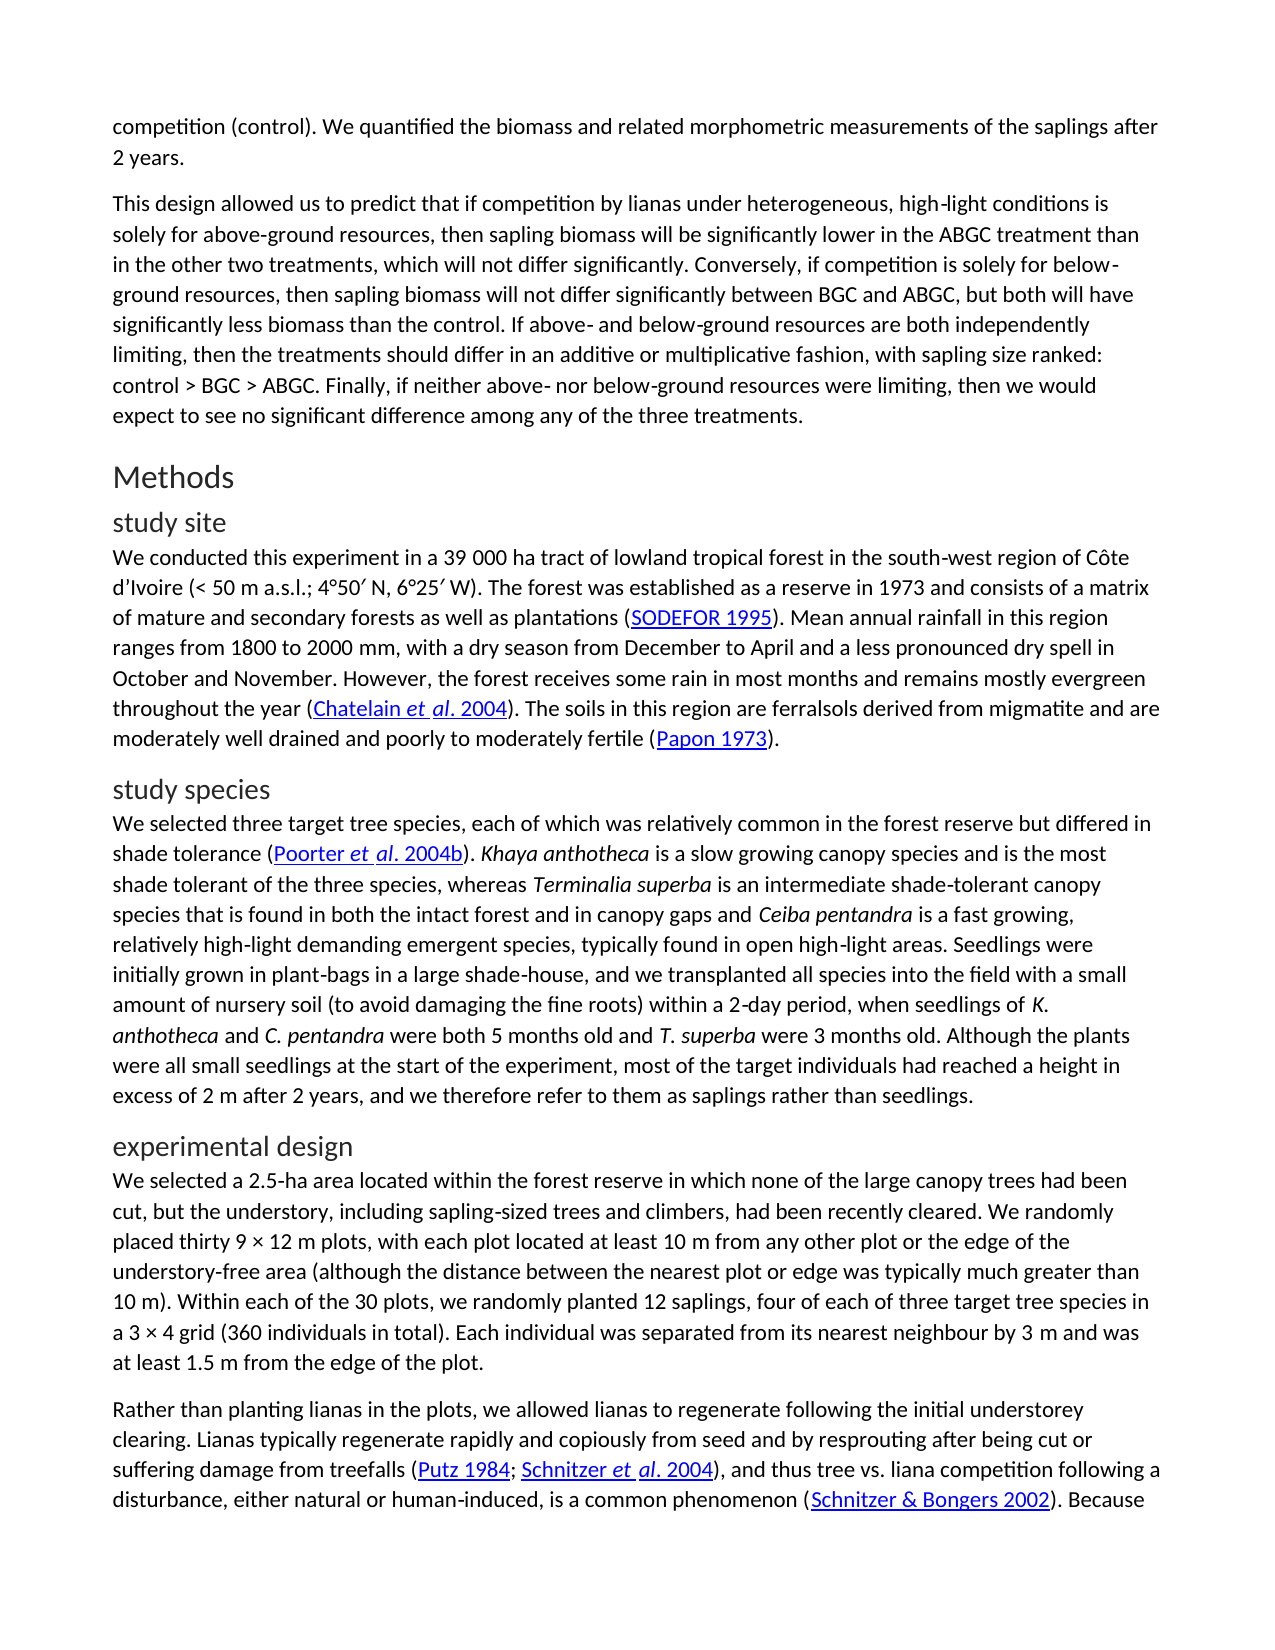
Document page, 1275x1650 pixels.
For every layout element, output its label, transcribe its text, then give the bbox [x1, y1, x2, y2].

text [112, 112, 1162, 171]
subtitle experimental design [112, 1128, 1162, 1164]
text We selected a 2.5‐ha area located within the forest reserve in which none of the large canopy trees had been cut, but the understory, including sapling‐sized trees and climbers, had been recently cleared. We randomly placed thirty 9 × 12 m plots, with each plot located at least 10 m from any other plot or the edge of the understory‐free area (although the distance between the nearest plot or edge was typically much greater than 10 m). Within each of the 30 plots, we randomly planted 12 saplings, four of each of three target tree species in a 3 × 4 grid (360 individuals in total). Each individual was separated from its nearest neighbour by 3 m and was at least 1.5 m from the edge of the plot. [112, 1167, 1162, 1376]
text We selected three target tree species, each of which was relatively common in the forest reserve but differed in shade tolerance (Poorter et al. 2004b). Khaya anthotheca is a slow growing canopy species and is the most shade tolerant of the three species, whereas Terminalia superba is an intermediate shade‐tolerant canopy species that is found in both the intact forest and in canopy gaps and Ceiba pentandra is a fast growing, relatively high‐light demanding emergent species, typically found in open high‐light areas. Seedlings were initially grown in plant‐bags in a large shade‐house, and we transplanted all species into the field with a small amount of nursery soil (to avoid damaging the fine roots) within a 2‐day period, when seedlings of K. anthotheca and C. pentandra were both 5 months old and T. superba were 3 months old. Although the plants were all small seedlings at the start of the experiment, most of the target individuals had reached a height in excess of 2 m after 2 years, and we therefore refer to them as saplings rather than seedlings. [112, 809, 1162, 1109]
subtitle study species [112, 771, 1162, 807]
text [112, 1395, 1162, 1513]
text We conducted this experiment in a 39 000 ha tract of lowland tropical forest in the south‐west region of Côte d’Ivoire (< 50 m a.s.l.; 4°50′ N, 6°25′ W). The forest was established as a reserve in 1973 and consists of a matrix of mature and secondary forests as well as plantations (SODEFOR 1995). Mean annual rainfall in this region ranges from 1800 to 2000 mm, with a dry season from December to April and a less pronounced dry spell in October and November. However, the forest receives some rain in most months and remains mostly evergreen throughout the year (Chatelain et al. 2004). The soils in this region are ferralsols derived from migmatite and are moderately well drained and poorly to moderately fertile (Papon 1973). [112, 543, 1162, 752]
subtitle Methods [112, 456, 1162, 497]
subtitle study site [112, 504, 1162, 540]
text This design allowed us to predict that if competition by lianas under heterogeneous, high‐light conditions is solely for above‐ground resources, then sapling biomass will be significantly lower in the ABGC treatment than in the other two treatments, which will not differ significantly. Conversely, if competition is solely for below‐ground resources, then sapling biomass will not differ significantly between BGC and ABGC, but both will have significantly less biomass than the control. If above‐ and below‐ground resources are both independently limiting, then the treatments should differ in an additive or multiplicative fashion, with sapling size ranked: control > BGC > ABGC. Finally, if neither above‐ nor below‐ground resources were limiting, then we would expect to see no significant difference among any of the three treatments. [112, 189, 1162, 429]
